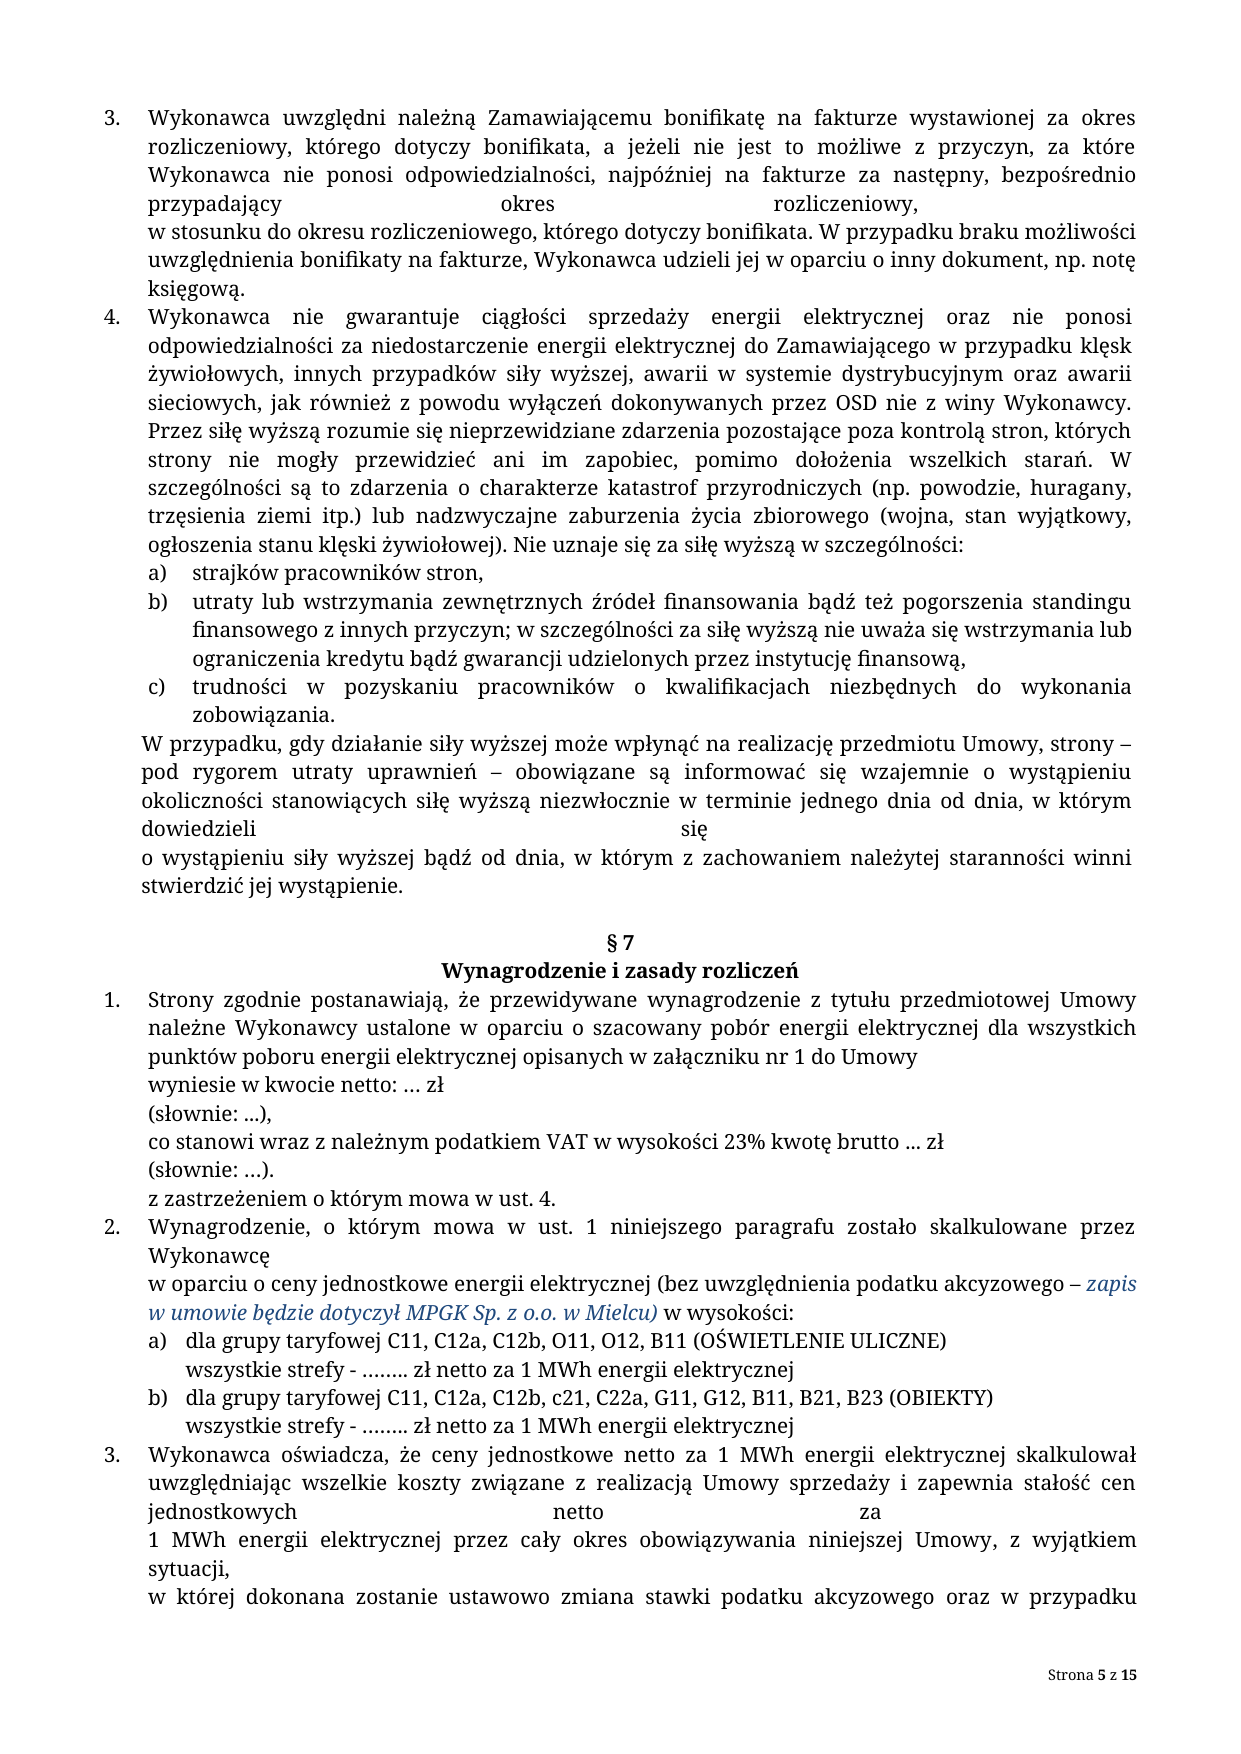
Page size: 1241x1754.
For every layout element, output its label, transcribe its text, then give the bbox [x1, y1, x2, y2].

text co stanowi wraz z należnym podatkiem VAT w wysokości 23% kwotę brutto ... zł [148, 1127, 1137, 1156]
text z zastrzeżeniem o którym mowa w ust. 4. [148, 1184, 1137, 1212]
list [103, 1440, 1137, 1611]
list strajków pracowników stron, [148, 558, 1133, 587]
text (słownie: ...), [148, 1099, 1137, 1127]
list wszystkie strefy - …….. zł netto za 1 MWh energii elektrycznej [185, 1412, 1137, 1440]
text wyniesie w kwocie netto: … zł [148, 1070, 1137, 1099]
list trudności w pozyskaniu pracowników o kwalifikacjach niezbędnych do wykonania zobowiązania. [148, 672, 1133, 729]
text (słownie: …). [148, 1156, 1137, 1184]
text W przypadku, gdy działanie siły wyższej może wpłynąć na realizację przedmiotu Umowy, strony – pod rygorem utraty uprawnień – obowiązane są informować się wzajemnie o wystąpieniu okoliczności stanowiących siłę wyższą niezwłocznie w terminie jednego dnia od dnia, w którym dowiedzieli się o wystąpieniu siły wyższej bądź od dnia, w którym z zachowaniem należytej staranności winni stwierdzić jej wystąpienie. [141, 729, 1133, 900]
text wszystkie strefy - …….. zł netto za 1 MWh energii elektrycznej [185, 1355, 1137, 1383]
list Wykonawca uwzględni należną Zamawiającemu bonifikatę na fakturze wystawionej za okres rozliczeniowy, którego dotyczy bonifikata, a jeżeli nie jest to możliwe z przyczyn, za które Wykonawca nie ponosi odpowiedzialności, najpóźniej na fakturze za następny, bezpośrednio przypadający okres rozliczeniowy, w stosunku do okresu rozliczeniowego, którego dotyczy bonifikata. W przypadku braku możliwości uwzględnienia bonifikaty na fakturze, Wykonawca udzieli jej w oparciu o inny dokument, np. notę księgową. [103, 103, 1137, 302]
list Wynagrodzenie, o którym mowa w ust. 1 niniejszego paragrafu zostało skalkulowane przez Wykonawcę w oparciu o ceny jednostkowe energii elektrycznej (bez uwzględnienia podatku akcyzowego – zapis w umowie będzie dotyczył MPGK Sp. z o.o. w Mielcu) w wysokości: [103, 1212, 1137, 1326]
list dla grupy taryfowej C11, C12a, C12b, O11, O12, B11 (OŚWIETLENIE ULICZNE) [148, 1326, 1137, 1355]
list utraty lub wstrzymania zewnętrznych źródeł finansowania bądź też pogorszenia standingu finansowego z innych przyczyn; w szczególności za siłę wyższą nie uważa się wstrzymania lub ograniczenia kredytu bądź gwarancji udzielonych przez instytucję finansową, [148, 587, 1133, 672]
list dla grupy taryfowej C11, C12a, C12b, c21, C22a, G11, G12, B11, B21, B23 (OBIEKTY) [148, 1383, 1137, 1412]
text Wynagrodzenie i zasady rozliczeń [103, 957, 1137, 985]
text § 7 [103, 928, 1137, 957]
list Strony zgodnie postanawiają, że przewidywane wynagrodzenie z tytułu przedmiotowej Umowy należne Wykonawcy ustalone w oparciu o szacowany pobór energii elektrycznej dla wszystkich punktów poboru energii elektrycznej opisanych w załączniku nr 1 do Umowy [103, 985, 1137, 1070]
list Wykonawca nie gwarantuje ciągłości sprzedaży energii elektrycznej oraz nie ponosi odpowiedzialności za niedostarczenie energii elektrycznej do Zamawiającego w przypadku klęsk żywiołowych, innych przypadków siły wyższej, awarii w systemie dystrybucyjnym oraz awarii sieciowych, jak również z powodu wyłączeń dokonywanych przez OSD nie z winy Wykonawcy. Przez siłę wyższą rozumie się nieprzewidziane zdarzenia pozostające poza kontrolą stron, których strony nie mogły przewidzieć ani im zapobiec, pomimo dołożenia wszelkich starań. W szczególności są to zdarzenia o charakterze katastrof przyrodniczych (np. powodzie, huragany, trzęsienia ziemi itp.) lub nadzwyczajne zaburzenia życia zbiorowego (wojna, stan wyjątkowy, ogłoszenia stanu klęski żywiołowej). Nie uznaje się za siłę wyższą w szczególności: [103, 302, 1133, 558]
